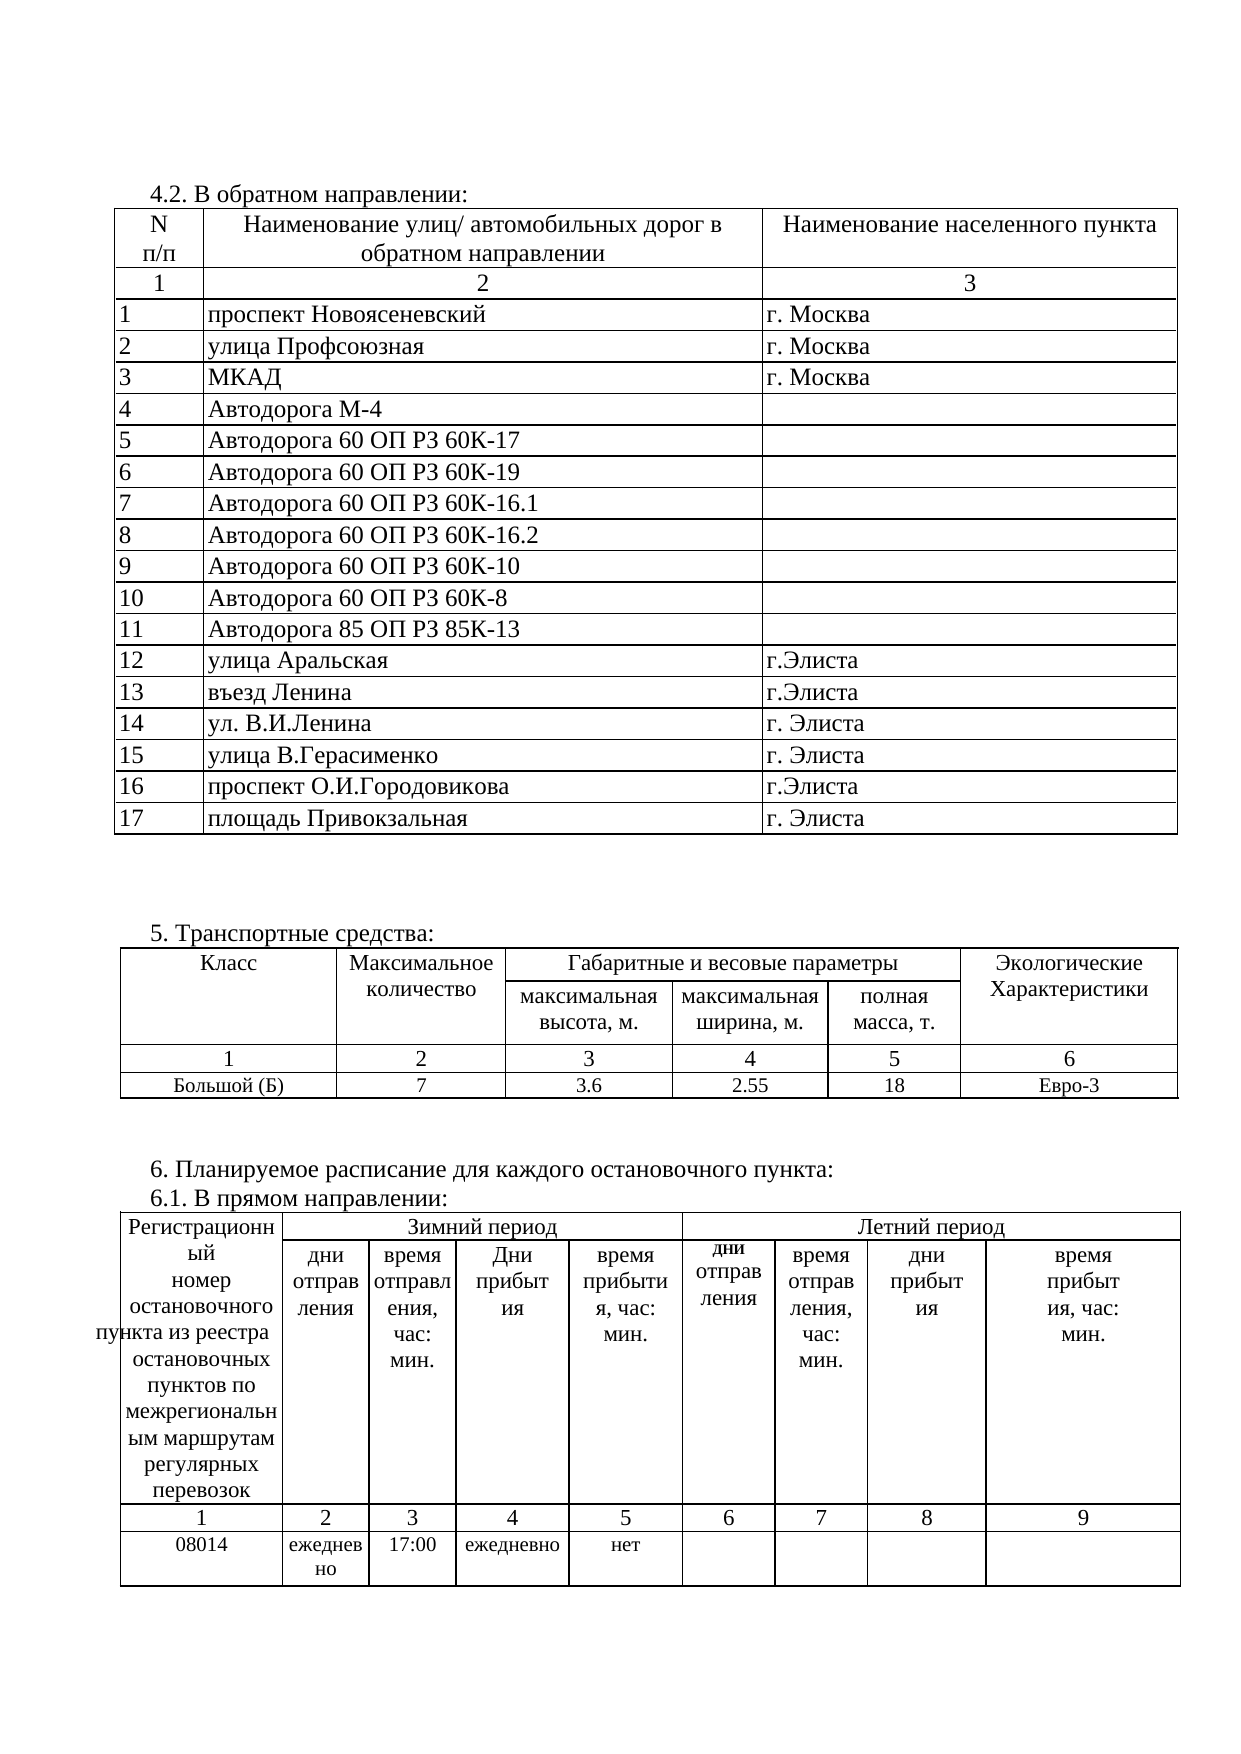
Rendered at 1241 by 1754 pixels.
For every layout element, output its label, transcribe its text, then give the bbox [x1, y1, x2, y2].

table_cell 1 [121, 1045, 336, 1072]
table_cell 8 [115, 519, 203, 550]
table_cell 16 [115, 771, 203, 801]
table_cell Дни прибыт ия [457, 1241, 568, 1503]
table_cell [763, 487, 1177, 518]
table_cell 7 [337, 1073, 505, 1097]
table_cell [763, 550, 1177, 581]
table_cell 1 [115, 268, 203, 298]
table_cell Автодорога 85 ОП РЗ 85К-13 [204, 614, 762, 644]
table_cell Автодорога 60 ОП РЗ 60К-17 [204, 426, 762, 455]
table_cell 3 [506, 1045, 672, 1072]
table_cell г.Элиста [763, 644, 1177, 676]
text 5. Транспортные средства: [150, 918, 1090, 947]
table_cell 13 [115, 677, 203, 707]
table_cell г. Элиста [763, 707, 1177, 738]
table_cell дни прибыт ия [868, 1241, 985, 1503]
table_cell Автодорога 60 ОП РЗ 60К-10 [204, 551, 762, 581]
table_header Класс [121, 949, 336, 1044]
table_cell 6 [115, 456, 203, 487]
table_cell 2 [283, 1505, 368, 1531]
table_cell проспект Новоясеневский [204, 300, 762, 329]
table_cell время отправ ления, час: мин. [776, 1241, 867, 1503]
text 6.1. В прямом направлении: [150, 1183, 1090, 1211]
table_cell 6 [961, 1045, 1177, 1072]
table_cell [868, 1532, 985, 1585]
table_cell г. Москва [763, 361, 1177, 392]
table_cell максимальная высота, м. [506, 982, 672, 1044]
table_cell МКАД [204, 363, 762, 392]
table_cell [763, 455, 1177, 487]
table_cell 7 [115, 488, 203, 518]
table_cell 3 [763, 267, 1177, 298]
table_cell 11 [115, 614, 203, 644]
table_header N п/п [115, 209, 203, 267]
table_cell Евро-3 [961, 1073, 1177, 1097]
table_cell г. Москва [763, 330, 1177, 361]
table_cell [763, 581, 1177, 613]
table_cell ежедневно [457, 1532, 568, 1585]
table_cell Автодорога 60 ОП РЗ 60К-19 [204, 457, 762, 487]
table_cell ежедневно [283, 1532, 368, 1585]
table_cell 4 [115, 394, 203, 424]
table_cell г.Элиста [763, 676, 1177, 707]
table_cell время прибыт ия, час: мин. [987, 1241, 1180, 1503]
table_header Габаритные и весовые параметры [506, 949, 960, 980]
table_cell 08014 [121, 1532, 282, 1585]
table_cell улица Профсоюзная [204, 331, 762, 361]
table_cell Автодорога 60 ОП РЗ 60К-16.1 [204, 488, 762, 518]
table_cell площадь Привокзальная [204, 803, 762, 833]
table_cell 17 [115, 803, 203, 833]
table_cell улица Аральская [204, 646, 762, 676]
table_cell нет [570, 1532, 682, 1585]
table_cell Автодорога 60 ОП РЗ 60К-8 [204, 583, 762, 613]
table_cell въезд Ленина [204, 677, 762, 707]
table_cell 5 [115, 425, 203, 455]
table_cell ДНИ отправ ления [683, 1241, 774, 1503]
table_cell 6 [683, 1505, 774, 1531]
table_cell 18 [829, 1073, 960, 1097]
table_cell г. Элиста [763, 801, 1177, 833]
table_cell 4 [673, 1045, 827, 1072]
table_cell проспект О.И.Городовикова [204, 772, 762, 801]
table_cell 7 [776, 1505, 867, 1531]
table_cell полная масса, т. [829, 982, 960, 1044]
table_cell время прибыти я, час: мин. [570, 1241, 682, 1503]
table_cell 9 [987, 1505, 1180, 1531]
table_cell 3 [370, 1505, 455, 1531]
table_cell 10 [115, 582, 203, 613]
table_cell Автодорога 60 ОП РЗ 60К-16.2 [204, 520, 762, 550]
table_cell 2 [337, 1045, 505, 1072]
table_cell 15 [115, 740, 203, 770]
table_cell 9 [115, 551, 203, 581]
table_cell 1 [115, 299, 203, 329]
table_cell г.Элиста [763, 770, 1177, 801]
table_cell Большой (Б) [121, 1073, 336, 1097]
table_cell [763, 613, 1177, 644]
table_cell г. Москва [763, 298, 1177, 329]
table_header Наименование населенного пункта [763, 209, 1177, 267]
table_cell Автодорога М-4 [204, 394, 762, 424]
table_cell [763, 518, 1177, 550]
text 4.2. В обратном направлении: [150, 179, 1090, 207]
table_cell 3.6 [506, 1073, 672, 1097]
table_cell [763, 424, 1177, 455]
table_cell 3 [115, 362, 203, 392]
table_header Зимний период [283, 1213, 682, 1239]
table_cell 8 [868, 1505, 985, 1531]
table_cell 1 [121, 1505, 282, 1531]
table_cell [683, 1532, 774, 1585]
table_header Летний период [683, 1213, 1180, 1239]
table_cell 2 [115, 331, 203, 361]
table_cell максимальная ширина, м. [673, 982, 827, 1044]
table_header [121, 1213, 282, 1503]
table_cell 12 [115, 645, 203, 676]
table_cell время отправл ения, час: мин. [370, 1241, 455, 1503]
table_cell [987, 1532, 1180, 1585]
table_header Максимальное количество [337, 949, 505, 1044]
table_cell 5 [570, 1505, 682, 1531]
table_cell дни отправ ления [283, 1241, 368, 1503]
table_cell 14 [115, 708, 203, 738]
table_cell [763, 393, 1177, 424]
table_cell улица В.Герасименко [204, 740, 762, 770]
table_cell ул. В.И.Ленина [204, 709, 762, 738]
table_header Экологические Характеристики [961, 949, 1177, 1044]
table_cell 2.55 [673, 1073, 827, 1097]
text 6. Планируемое расписание для каждого остановочного пункта: [150, 1154, 1090, 1183]
table_cell г. Элиста [763, 739, 1177, 770]
table_cell [776, 1532, 867, 1585]
table_cell 17:00 [370, 1532, 455, 1585]
table_cell 4 [457, 1505, 568, 1531]
table_header Наименование улиц/ автомобильных дорог в обратном направлении [204, 209, 762, 267]
table_cell 5 [829, 1045, 960, 1072]
table_cell 2 [204, 268, 762, 298]
